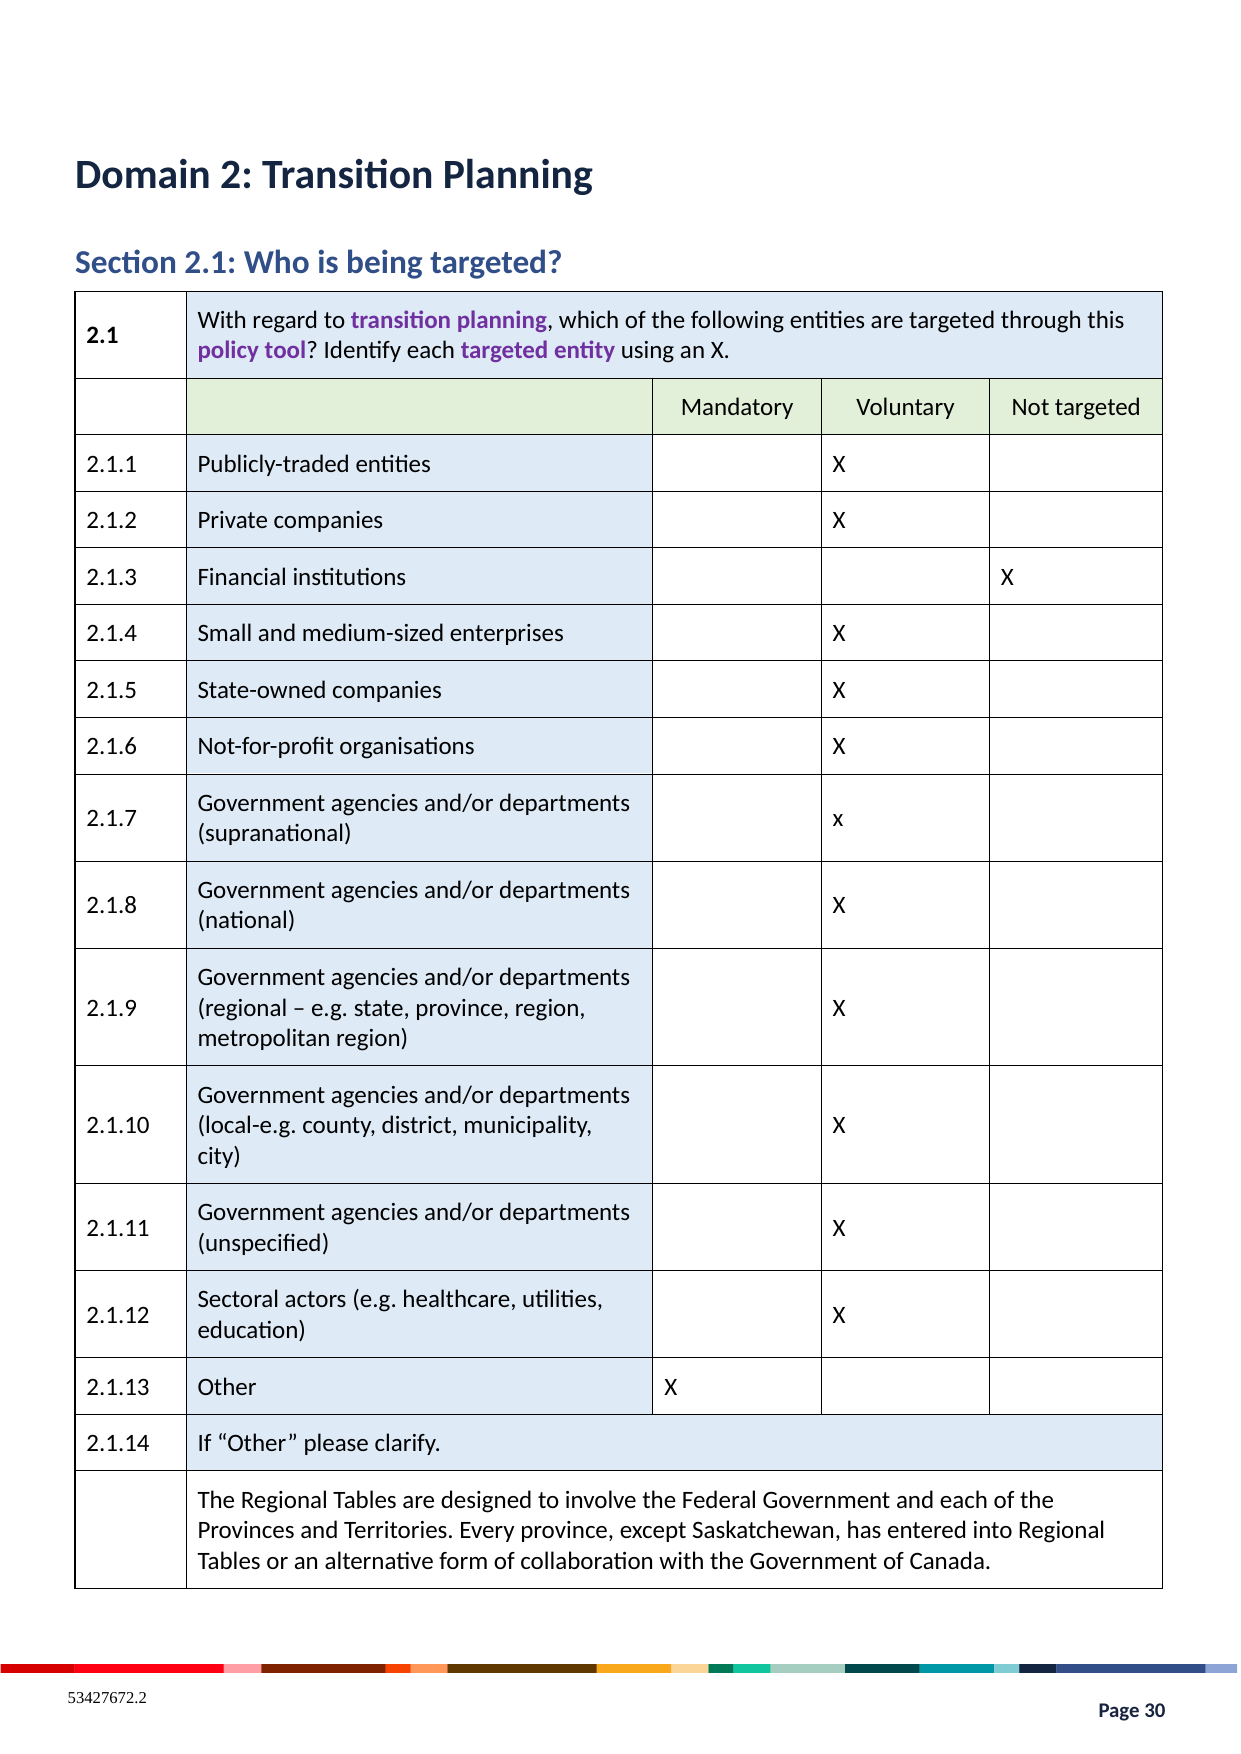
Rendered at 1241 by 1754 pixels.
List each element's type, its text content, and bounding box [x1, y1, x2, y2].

table_cell Publicly-traded entities [187, 435, 652, 491]
table_cell X [822, 1066, 989, 1183]
table_cell [822, 1358, 989, 1414]
table_cell [990, 718, 1162, 773]
table_cell Not targeted [990, 379, 1162, 434]
table_cell [653, 435, 821, 491]
table_cell X [822, 862, 989, 948]
table_cell X [822, 949, 989, 1065]
table_cell [653, 949, 821, 1065]
table_cell [653, 1184, 821, 1270]
table_cell [990, 661, 1162, 717]
table_cell Voluntary [822, 379, 989, 434]
table_cell Financial institutions [187, 548, 652, 604]
table_cell X [822, 1271, 989, 1357]
table_cell X [822, 605, 989, 660]
table_cell If “Other” please clarify. [187, 1415, 1162, 1470]
table_cell [653, 775, 821, 861]
table_cell Small and medium-sized enterprises [187, 605, 652, 660]
table_cell [990, 492, 1162, 547]
subtitle Section 2.1: Who is being targeted? [75, 241, 1165, 282]
table_cell [653, 1271, 821, 1357]
table_cell X [990, 548, 1162, 604]
table_cell 2.1.10 [76, 1066, 186, 1183]
table_cell 2.1.9 [76, 949, 186, 1065]
table_cell [76, 379, 186, 434]
table_cell X [822, 661, 989, 717]
table_cell X [822, 1184, 989, 1270]
table_cell [990, 949, 1162, 1065]
table_cell Private companies [187, 492, 652, 547]
table_cell 2.1.7 [76, 775, 186, 861]
table_cell [653, 492, 821, 547]
table_cell [990, 862, 1162, 948]
table_cell Government agencies and/or departments (regional – e.g. state, province, region, metropolitan region) [187, 949, 652, 1065]
table_cell Government agencies and/or departments (national) [187, 862, 652, 948]
table_cell x [822, 775, 989, 861]
table_cell [990, 775, 1162, 861]
table_cell [653, 605, 821, 660]
table_cell [990, 435, 1162, 491]
table_cell [187, 379, 652, 434]
table_cell Government agencies and/or departments (supranational) [187, 775, 652, 861]
table_cell Government agencies and/or departments (local-e.g. county, district, municipality, city) [187, 1066, 652, 1183]
table_cell 2.1.4 [76, 605, 186, 660]
table_cell [653, 862, 821, 948]
table_cell [653, 548, 821, 604]
table_cell Not-for-profit organisations [187, 718, 652, 773]
table_cell 2.1.11 [76, 1184, 186, 1270]
table_cell 2.1.3 [76, 548, 186, 604]
table_cell [990, 1358, 1162, 1414]
table_cell X [653, 1358, 821, 1414]
table_cell [990, 1184, 1162, 1270]
table_cell The Regional Tables are designed to involve the Federal Government and each of the Provinces and Territories. Every province, except Saskatchewan, has entered into Regional Tables or an alternative form of collaboration with the Government of Canada. [187, 1471, 1162, 1588]
table_cell 2.1.5 [76, 661, 186, 717]
table_cell 2.1.13 [76, 1358, 186, 1414]
table_cell 2.1.6 [76, 718, 186, 773]
table_cell X [822, 718, 989, 773]
table_cell [653, 1066, 821, 1183]
table_cell [822, 548, 989, 604]
table_cell State-owned companies [187, 661, 652, 717]
subtitle Domain 2: Transition Planning [75, 148, 1165, 199]
table_cell [653, 661, 821, 717]
table_cell 2.1.2 [76, 492, 186, 547]
table_cell 2.1.14 [76, 1415, 186, 1470]
table_cell X [822, 435, 989, 491]
table_cell 2.1.1 [76, 435, 186, 491]
table_cell X [822, 492, 989, 547]
table_cell Mandatory [653, 379, 821, 434]
table_cell [990, 1271, 1162, 1357]
table_header With regard to transition planning, which of the following entities are targeted through this policy tool? Identify each targeted entity using an X. [187, 292, 1162, 378]
table_cell Sectoral actors (e.g. healthcare, utilities, education) [187, 1271, 652, 1357]
table_cell Government agencies and/or departments (unspecified) [187, 1184, 652, 1270]
table_cell [76, 1471, 186, 1588]
picture [0, 1664, 1236, 1673]
table_cell Other [187, 1358, 652, 1414]
table_cell 2.1.12 [76, 1271, 186, 1357]
table_header 2.1 [76, 292, 186, 378]
table_cell 2.1.8 [76, 862, 186, 948]
table_cell [990, 605, 1162, 660]
table_cell [653, 718, 821, 773]
table_cell [990, 1066, 1162, 1183]
